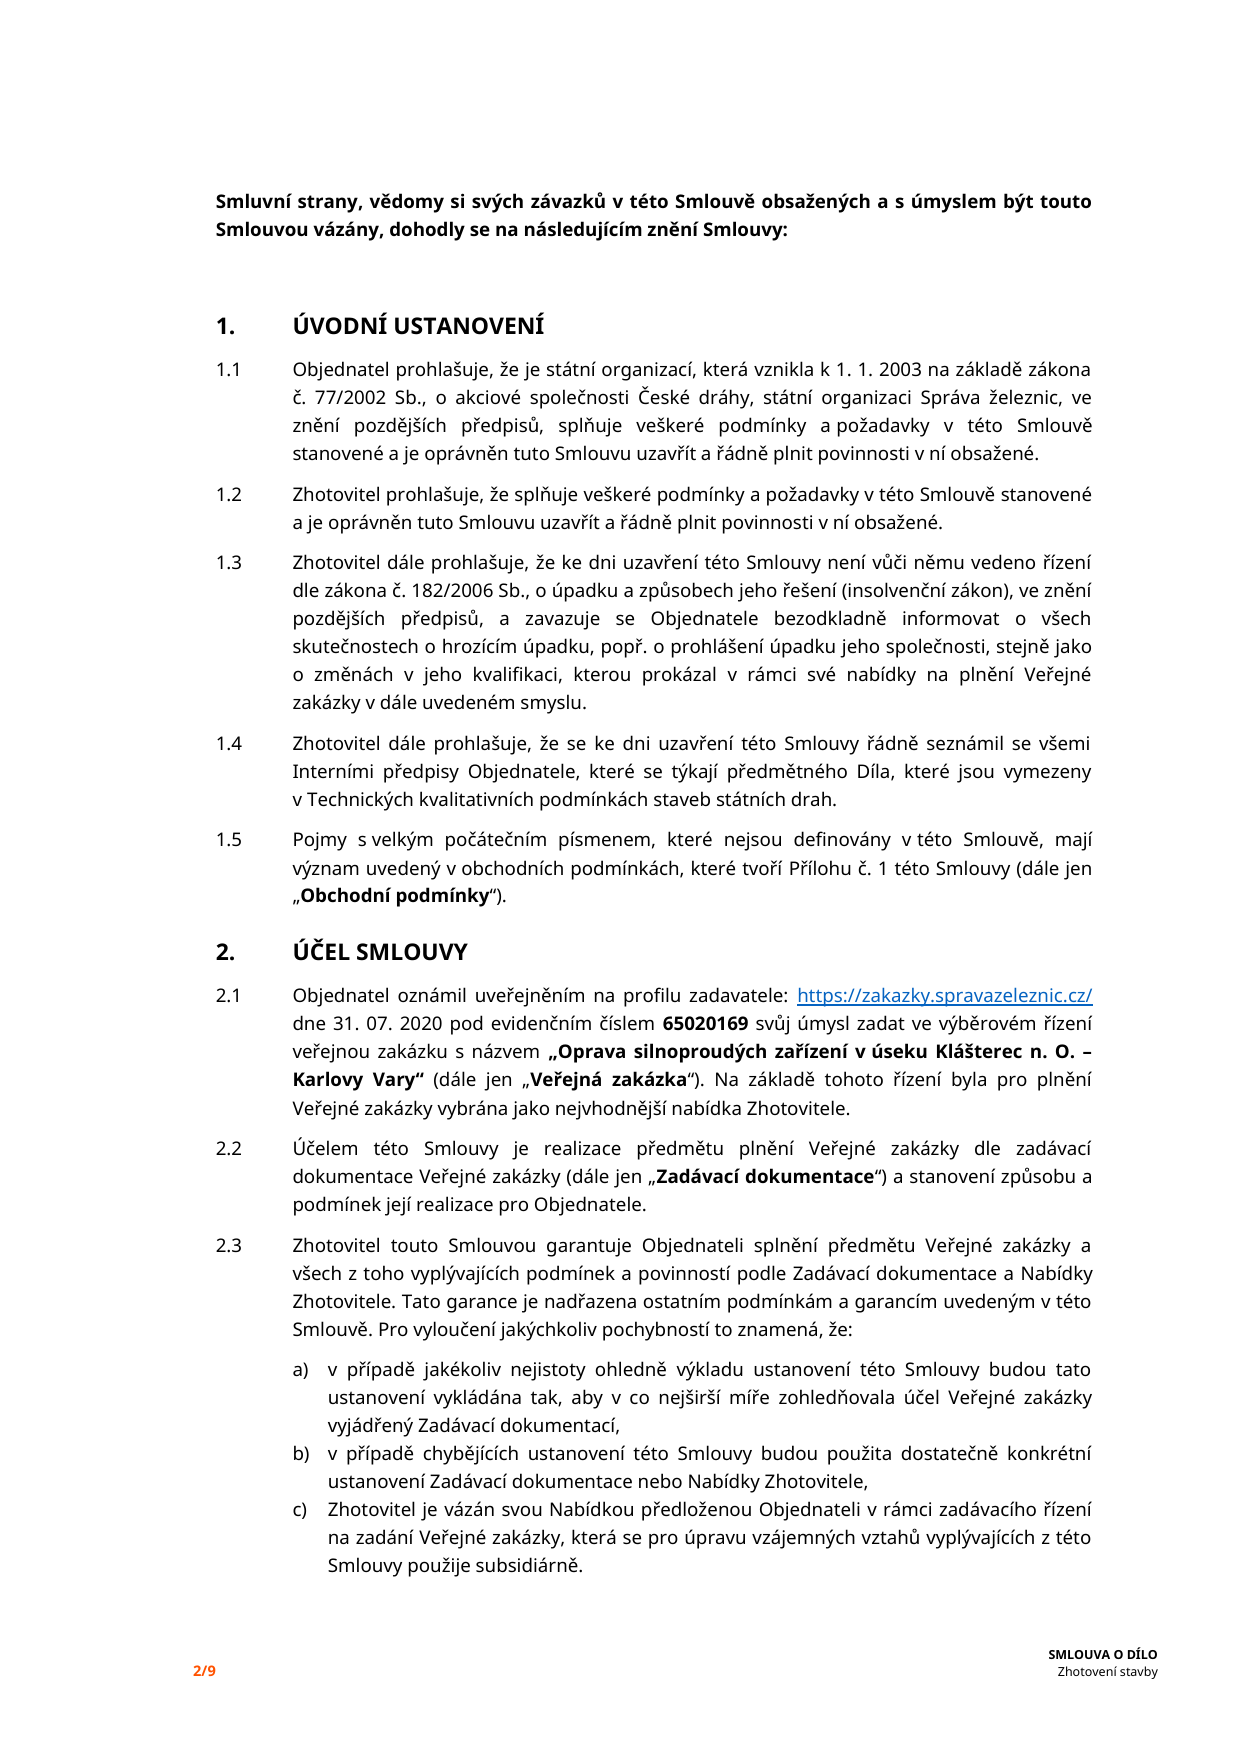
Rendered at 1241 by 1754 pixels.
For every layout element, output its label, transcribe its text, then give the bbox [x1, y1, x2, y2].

text Zhotovitel dále prohlašuje, že se ke dni uzavření této Smlouvy řádně seznámil se všemi Interními předpisy Objednatele, které se týkají předmětného Díla, které jsou vymezeny v Technických kvalitativních podmínkách staveb státních drah. [216, 730, 1093, 812]
text Zhotovitel touto Smlouvou garantuje Objednateli splnění předmětu Veřejné zakázky a všech z toho vyplývajících podmínek a povinností podle Zadávací dokumentace a Nabídky Zhotovitele. Tato garance je nadřazena ostatním podmínkám a garancím uvedeným v této Smlouvě. Pro vyloučení jakýchkoliv pochybností to znamená, že: [216, 1232, 1093, 1341]
text Účelem této Smlouvy je realizace předmětu plnění Veřejné zakázky dle zadávací dokumentace Veřejné zakázky (dále jen „Zadávací dokumentace“) a stanovení způsobu a podmínek její realizace pro Objednatele. [216, 1135, 1093, 1217]
text ÚČEL SMLOUVY [216, 936, 1093, 967]
text Zhotovitel je vázán svou Nabídkou předloženou Objednateli v rámci zadávacího řízení na zadání Veřejné zakázky, která se pro úpravu vzájemných vztahů vyplývajících z této Smlouvy použije subsidiárně. [292, 1497, 1093, 1578]
text Smluvní strany, vědomy si svých závazků v této Smlouvě obsažených a s úmyslem být touto Smlouvou vázány, dohodly se na následujícím znění Smlouvy: [216, 188, 1093, 242]
text Objednatel prohlašuje, že je státní organizací, která vznikla k 1. 1. 2003 na základě zákona č. 77/2002 Sb., o akciové společnosti České dráhy, státní organizaci Správa železnic, ve znění pozdějších předpisů, splňuje veškeré podmínky a požadavky v této Smlouvě stanovené a je oprávněn tuto Smlouvu uzavřít a řádně plnit povinnosti v ní obsažené. [216, 356, 1093, 466]
text Objednatel oznámil uveřejněním na profilu zadavatele: https://zakazky.spravazeleznic.cz/ dne 31. 07. 2020 pod evidenčním číslem 65020169 svůj úmysl zadat ve výběrovém řízení veřejnou zakázku s názvem „Oprava silnoproudých zařízení v úseku Klášterec n. O. – Karlovy Vary“ (dále jen „Veřejná zakázka“). Na základě tohoto řízení byla pro plnění Veřejné zakázky vybrána jako nejvhodnější nabídka Zhotovitele. [216, 983, 1093, 1120]
text Zhotovitel prohlašuje, že splňuje veškeré podmínky a požadavky v této Smlouvě stanovené a je oprávněn tuto Smlouvu uzavřít a řádně plnit povinnosti v ní obsažené. [216, 481, 1093, 534]
text v případě jakékoliv nejistoty ohledně výkladu ustanovení této Smlouvy budou tato ustanovení vykládána tak, aby v co nejširší míře zohledňovala účel Veřejné zakázky vyjádřený Zadávací dokumentací, [292, 1356, 1093, 1438]
text ÚVODNÍ USTANOVENÍ [216, 309, 1093, 341]
text Zhotovitel dále prohlašuje, že ke dni uzavření této Smlouvy není vůči němu vedeno řízení dle zákona č. 182/2006 Sb., o úpadku a způsobech jeho řešení (insolvenční zákon), ve znění pozdějších předpisů, a zavazuje se Objednatele bezodkladně informovat o všech skutečnostech o hrozícím úpadku, popř. o prohlášení úpadku jeho společnosti, stejně jako o změnách v jeho kvalifikaci, kterou prokázal v rámci své nabídky na plnění Veřejné zakázky v dále uvedeném smyslu. [216, 549, 1093, 715]
text Pojmy s velkým počátečním písmenem, které nejsou definovány v této Smlouvě, mají význam uvedený v obchodních podmínkách, které tvoří Přílohu č. 1 této Smlouvy (dále jen „Obchodní podmínky“). [216, 827, 1093, 908]
text v případě chybějících ustanovení této Smlouvy budou použita dostatečně konkrétní ustanovení Zadávací dokumentace nebo Nabídky Zhotovitele, [292, 1441, 1093, 1494]
